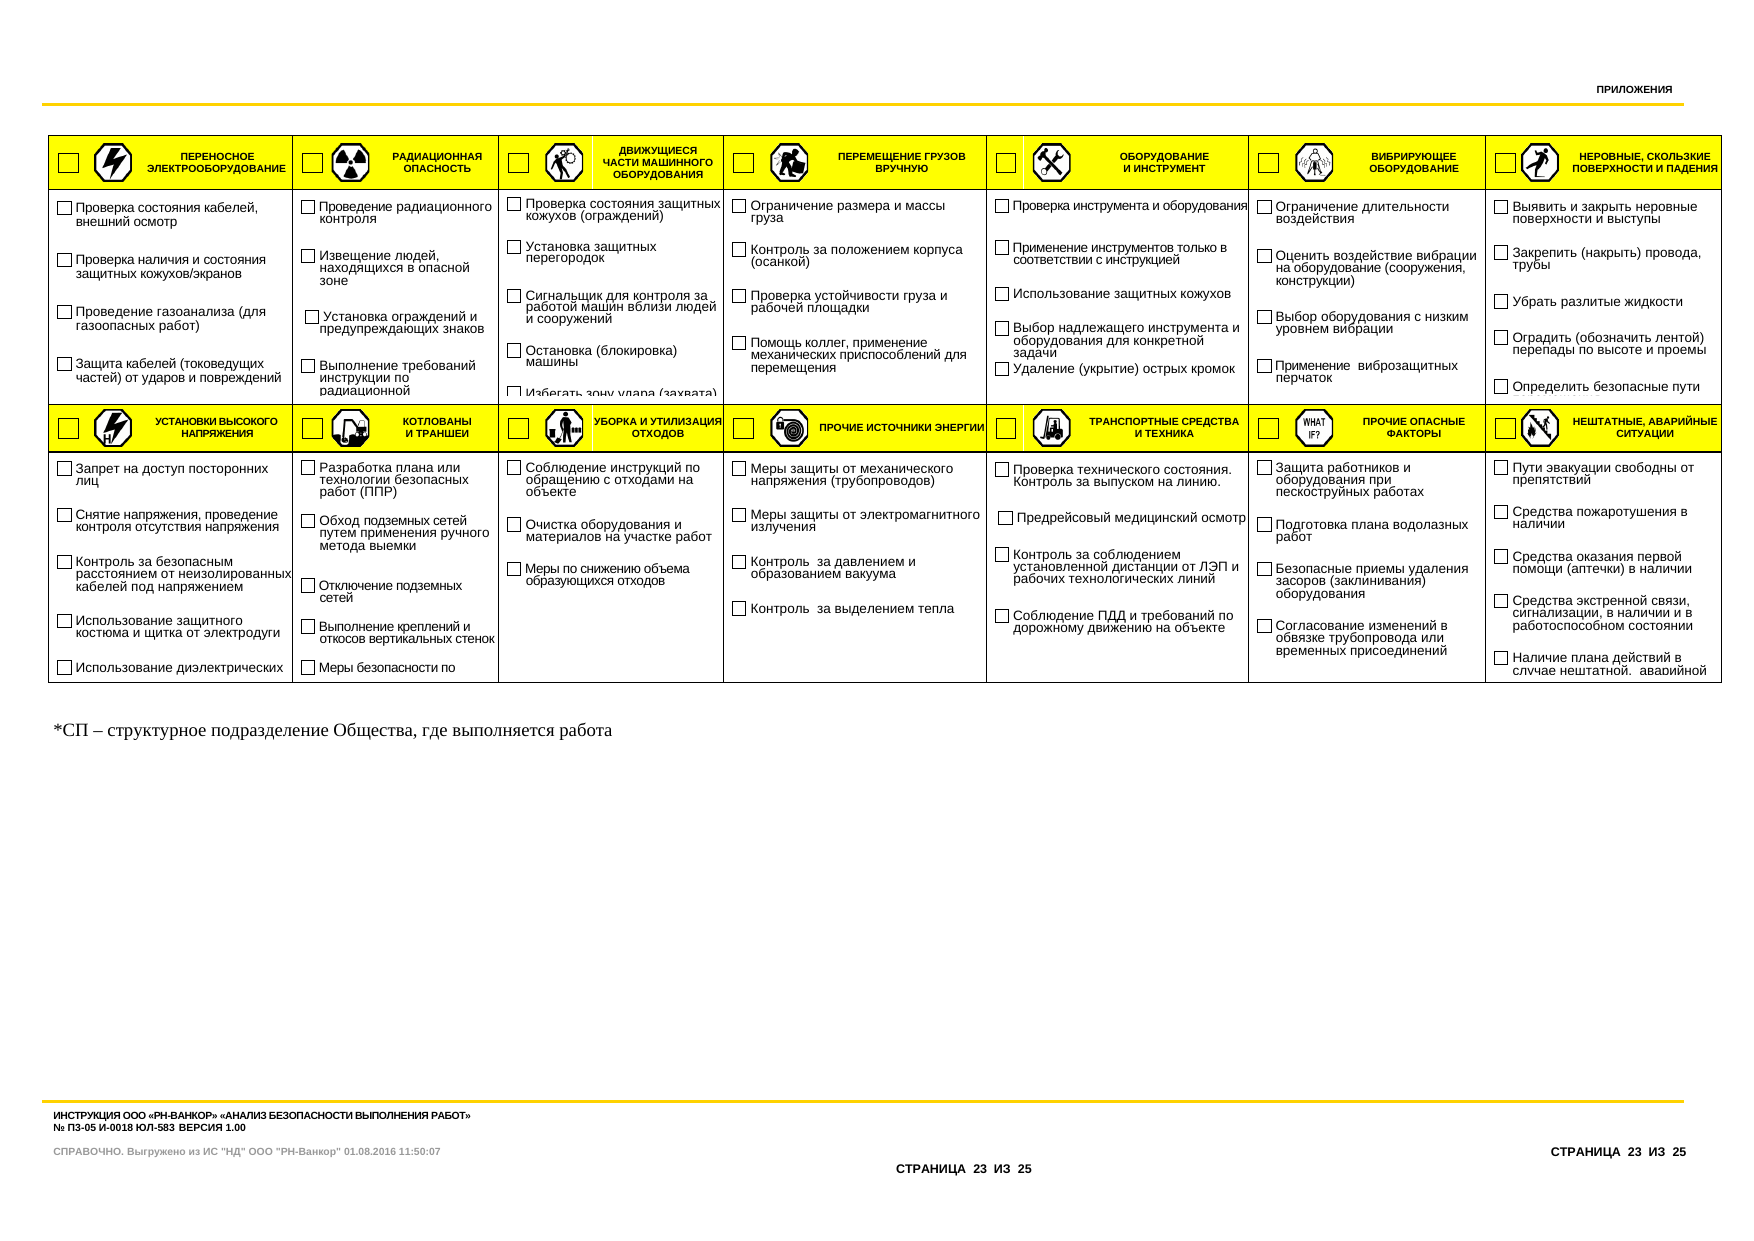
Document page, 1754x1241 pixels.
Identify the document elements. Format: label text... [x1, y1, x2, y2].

table_cell [86, 405, 140, 451]
table_cell Выявить и закрыть неровные поверхности и выступы Закрепить (накрыть) провода, трубы Убрать разлитые жидкости Оградить (обозначить лентой) перепады по высоте и проемы Определить безопасные пути перемещения [1486, 190, 1721, 403]
picture [1032, 143, 1071, 182]
table_cell Пути эвакуации свободны от препятствий Средства пожаротушения в наличии Средства оказания первой помощи (аптечки) в наличии Средства экстренной связи, сигнализации, в наличии и в работоспособном состоянии Наличие плана действий в случае нештатной, аварийной ситуации [1486, 453, 1721, 682]
table_cell Радиационная опасность [376, 136, 498, 189]
table_cell [1512, 136, 1568, 189]
table_cell Проверка инструмента и оборудования Применение инструментов только в соответствии с инструкцией Использование защитных кожухов Выбор надлежащего инструмента и оборудования для конкретной задачи Удаление (укрытие) острых кромок Знание приемов работы по защите от травм рук [987, 190, 1248, 403]
picture [770, 409, 809, 447]
table_cell Переносное электрооборудование [140, 136, 292, 189]
picture [770, 143, 809, 182]
table_cell [49, 136, 86, 189]
table_cell [1486, 405, 1512, 451]
table_cell Проверка состояния кабелей, внешний осмотр Проверка наличия и состояния защитных кожухов/экранов Проведение газоанализа (для газоопасных работ) Защита кабелей (токоведущих частей) от ударов и повреждений [49, 190, 292, 403]
table_cell [536, 405, 592, 451]
table_cell Ограничение размера и массы груза Контроль за положением корпуса (осанкой) Проверка устойчивости груза и рабочей площадки Помощь коллег, применение механических приспособлений для перемещения [724, 190, 986, 403]
table_cell [86, 136, 140, 189]
table_cell [761, 405, 817, 451]
table_cell Прочие источники энергии [817, 405, 986, 451]
table_cell [325, 405, 376, 451]
table_cell ДВИЖУЩИЕСЯ ЧАСТИ МАШИННОГО ОБОРУДОВАНИЯ [593, 136, 723, 189]
table_cell нештатные, аварийные ситуации [1568, 405, 1721, 451]
table_cell Прочие опасные факторы [1342, 405, 1485, 451]
table_cell [1024, 405, 1080, 451]
picture [545, 409, 584, 447]
table_cell ПЕРЕМЕЩЕНИЕ ГРУЗОВ ВРУЧНУЮ [817, 136, 986, 189]
table_cell Разработка плана или технологии безопасных работ (ППР) Обход подземных сетей путем применения ручного метода выемки Отключение подземных сетей Выполнение креплений и откосов вертикальных стенок Меры безопасности по работе в замкнутом пространстве [293, 453, 498, 682]
table_cell Защита работников и оборудования при пескоструйных работах Подготовка плана водолазных работ Безопасные приемы удаления засоров (заклинивания) оборудования Согласование изменений в обвязке трубопровода или временных присоединений [1249, 453, 1485, 682]
table_cell [1286, 405, 1342, 451]
table_cell [987, 405, 1023, 451]
table_cell Проверка технического состояния. Контроль за выпуском на линию. Предрейсовый медицинский осмотр Контроль за соблюдением установленной дистанции от ЛЭП и рабочих технологических линий Соблюдение ПДД и требований по дорожному движению на объекте [987, 453, 1248, 682]
table_cell [499, 405, 536, 451]
table_cell [325, 136, 376, 189]
picture [545, 143, 584, 182]
table_cell [724, 405, 761, 451]
table_cell Ограничение длительности воздействия Оценить воздействие вибрации на оборудование (сооружения, конструкции) Выбор оборудования с низким уровнем вибрации Применение виброзащитных перчаток [1249, 190, 1485, 403]
table_cell [1249, 405, 1286, 451]
picture [1295, 409, 1334, 447]
table_cell [1249, 136, 1286, 189]
table_cell [1486, 136, 1512, 189]
table_cell КОТЛОВАНЫ И ТРАНШЕИ [376, 405, 498, 451]
table_cell [1512, 405, 1568, 451]
table_cell УСТАНОВКИ высокоГО напряжениЯ [140, 405, 292, 451]
table_cell Проведение радиационного контроля Извещение людей, находящихся в опасной зоне Установка ограждений и предупреждающих знаков Выполнение требований инструкции по радиационной безопасности [293, 190, 498, 403]
table_cell Запрет на доступ посторонних лиц Снятие напряжения, проведение контроля отсутствия напряжения Контроль за безопасным расстоянием от неизолированных кабелей под напряжением Использование защитного костюма и щитка от электродуги Использование диэлектрических перчаток, матов и инструментов [49, 453, 292, 682]
table_cell [1024, 136, 1080, 189]
table_cell Уборка и утилизация отходов [593, 405, 723, 451]
table_cell неровные, скользкие поверхности и падения [1568, 136, 1721, 189]
table_cell [293, 136, 325, 189]
picture [1032, 409, 1071, 447]
table_cell Оборудование и инструмент [1080, 136, 1248, 189]
text *СП – структурное подразделение Общества, где выполняется работа [53, 719, 1695, 741]
table_cell [536, 136, 592, 189]
table_cell Соблюдение инструкций по обращению с отходами на объекте Очистка оборудования и материалов на участке работ Меры по снижению объема образующихся отходов [499, 453, 723, 682]
table_cell Вибрирующее оборудование [1342, 136, 1485, 189]
table_cell [499, 136, 536, 189]
picture [331, 143, 370, 182]
picture [94, 409, 132, 447]
table_cell [49, 405, 86, 451]
picture [331, 409, 370, 447]
table_cell Меры защиты от механического напряжения (трубопроводов) Меры защиты от электромагнитного излучения Контроль за давлением и образованием вакуума Контроль за выделением тепла [724, 453, 986, 682]
table_cell Проверка состояния защитных кожухов (ограждений) Установка защитных перегородок Сигнальщик для контроля за работой машин вблизи людей и сооружений Остановка (блокировка) машины Избегать зону удара (захвата) движущими частями [499, 190, 723, 403]
table_cell [987, 136, 1023, 189]
table_cell [1286, 136, 1342, 189]
table_cell транспортные средства и техника [1080, 405, 1248, 451]
picture [94, 143, 132, 182]
table_cell [293, 405, 325, 451]
table_cell [761, 136, 817, 189]
table_cell [724, 136, 761, 189]
picture [1521, 409, 1559, 447]
